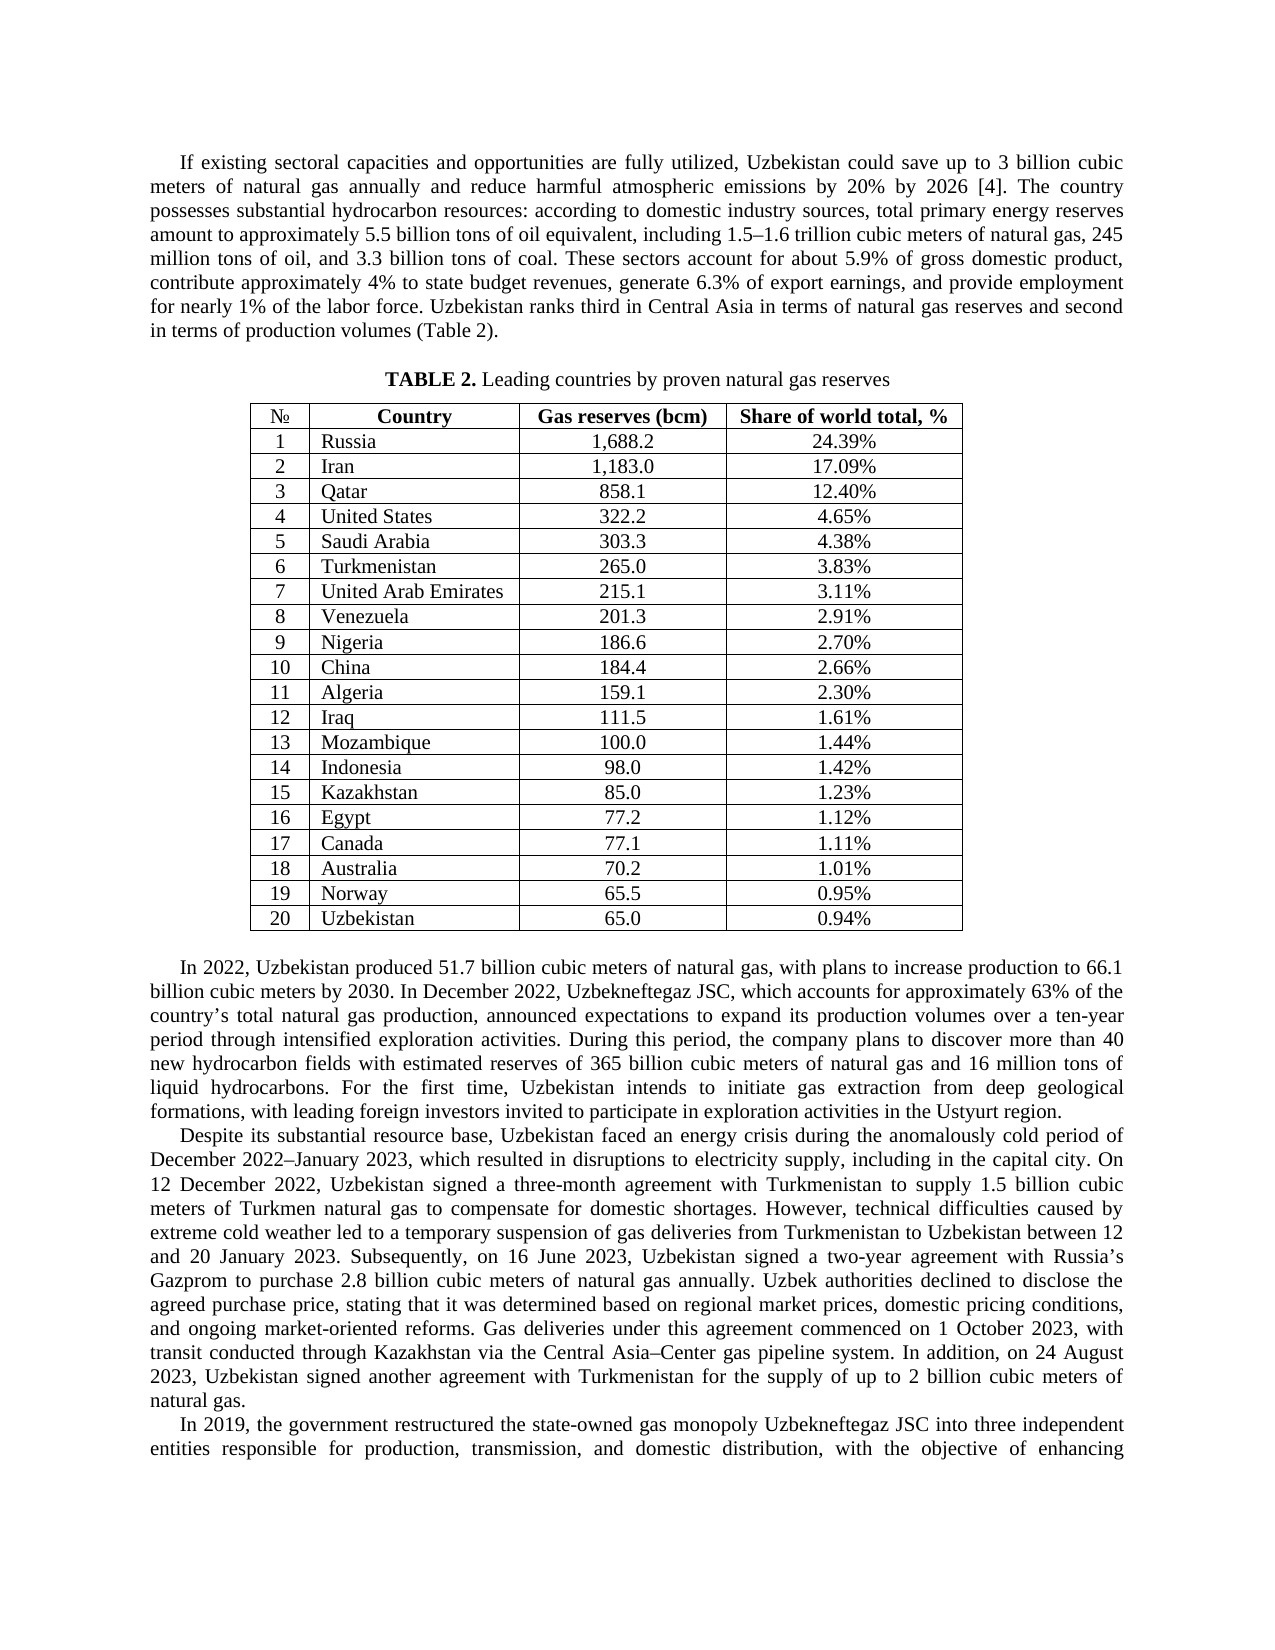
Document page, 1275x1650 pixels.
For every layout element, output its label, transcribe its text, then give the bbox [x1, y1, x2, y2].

table_cell 15 [251, 780, 309, 804]
table_cell Egypt [310, 805, 519, 829]
table_cell 65.0 [520, 906, 726, 930]
table_header № [251, 404, 309, 428]
table_cell 4 [251, 504, 309, 528]
table_cell 10 [251, 655, 309, 679]
table_cell 5 [251, 529, 309, 553]
table_cell Qatar [310, 479, 519, 503]
table_cell Nigeria [310, 630, 519, 654]
table_cell Uzbekistan [310, 906, 519, 930]
table_cell 98.0 [520, 755, 726, 779]
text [150, 1412, 1125, 1460]
table_cell 1.61% [727, 705, 962, 729]
text TABLE 2. Leading countries by proven natural gas reserves [150, 367, 1125, 391]
table_cell Norway [310, 881, 519, 905]
table_cell 12.40% [727, 479, 962, 503]
table_cell 100.0 [520, 730, 726, 754]
table_cell 322.2 [520, 504, 726, 528]
table_cell 19 [251, 881, 309, 905]
table_cell 1,688.2 [520, 429, 726, 453]
table_cell 20 [251, 906, 309, 930]
table_cell 1.01% [727, 856, 962, 879]
table_cell 2.66% [727, 655, 962, 679]
table_cell 0.94% [727, 906, 962, 930]
table_cell 2.30% [727, 680, 962, 704]
table_cell 85.0 [520, 780, 726, 804]
table_cell 17.09% [727, 454, 962, 478]
table_header Gas reserves (bcm) [520, 404, 726, 428]
table_cell Australia [310, 856, 519, 879]
table_cell 11 [251, 680, 309, 704]
table_cell 13 [251, 730, 309, 754]
table_cell United Arab Emirates [310, 579, 519, 603]
table_cell 3.83% [727, 554, 962, 578]
table_cell 1.44% [727, 730, 962, 754]
table_cell Algeria [310, 680, 519, 704]
table_cell Saudi Arabia [310, 529, 519, 553]
table_cell 7 [251, 579, 309, 603]
table_cell 858.1 [520, 479, 726, 503]
table_cell 1.23% [727, 780, 962, 804]
table_cell 3.11% [727, 579, 962, 603]
table_cell Venezuela [310, 605, 519, 628]
table_cell 159.1 [520, 680, 726, 704]
table_cell 77.1 [520, 830, 726, 854]
table_cell 6 [251, 554, 309, 578]
table_cell 12 [251, 705, 309, 729]
table_header Country [310, 404, 519, 428]
table_cell 9 [251, 630, 309, 654]
table_cell United States [310, 504, 519, 528]
table_cell Indonesia [310, 755, 519, 779]
table_cell Iran [310, 454, 519, 478]
text If existing sectoral capacities and opportunities are fully utilized, Uzbekistan could save up to 3 billion cubic meters of natural gas annually and reduce harmful atmospheric emissions by 20% by 2026 [4]. The country possesses substantial hydrocarbon resources: according to domestic industry sources, total primary energy reserves amount to approximately 5.5 billion tons of oil equivalent, including 1.5–1.6 trillion cubic meters of natural gas, 245 million tons of oil, and 3.3 billion tons of coal. These sectors account for about 5.9% of gross domestic product, contribute approximately 4% to state budget revenues, generate 6.3% of export earnings, and provide employment for nearly 1% of the labor force. Uzbekistan ranks third in Central Asia in terms of natural gas reserves and second in terms of production volumes (Table 2). [150, 150, 1125, 342]
text Despite its substantial resource base, Uzbekistan faced an energy crisis during the anomalously cold period of December 2022–January 2023, which resulted in disruptions to electricity supply, including in the capital city. On 12 December 2022, Uzbekistan signed a three-month agreement with Turkmenistan to supply 1.5 billion cubic meters of Turkmen natural gas to compensate for domestic shortages. However, technical difficulties caused by extreme cold weather led to a temporary suspension of gas deliveries from Turkmenistan to Uzbekistan between 12 and 20 January 2023. Subsequently, on 16 June 2023, Uzbekistan signed a two-year agreement with Russia’s Gazprom to purchase 2.8 billion cubic meters of natural gas annually. Uzbek authorities declined to disclose the agreed purchase price, stating that it was determined based on regional market prices, domestic pricing conditions, and ongoing market-oriented reforms. Gas deliveries under this agreement commenced on 1 October 2023, with transit conducted through Kazakhstan via the Central Asia–Center gas pipeline system. In addition, on 24 August 2023, Uzbekistan signed another agreement with Turkmenistan for the supply of up to 2 billion cubic meters of natural gas. [150, 1123, 1125, 1412]
table_cell 4.38% [727, 529, 962, 553]
table_cell 265.0 [520, 554, 726, 578]
table_cell 1.11% [727, 830, 962, 854]
table_cell 201.3 [520, 605, 726, 628]
table_cell 111.5 [520, 705, 726, 729]
table_cell Canada [310, 830, 519, 854]
table_cell 24.39% [727, 429, 962, 453]
table_cell 77.2 [520, 805, 726, 829]
table_cell 1.42% [727, 755, 962, 779]
table_cell 1,183.0 [520, 454, 726, 478]
table_cell 0.95% [727, 881, 962, 905]
table_cell 14 [251, 755, 309, 779]
table_cell China [310, 655, 519, 679]
table_cell Russia [310, 429, 519, 453]
table_cell Iraq [310, 705, 519, 729]
table_cell 70.2 [520, 856, 726, 879]
table_cell Turkmenistan [310, 554, 519, 578]
table_cell Mozambique [310, 730, 519, 754]
table_cell 2 [251, 454, 309, 478]
table_header Share of world total, % [727, 404, 962, 428]
table_cell 65.5 [520, 881, 726, 905]
table_cell 2.91% [727, 605, 962, 628]
table_cell 303.3 [520, 529, 726, 553]
table_cell 215.1 [520, 579, 726, 603]
table_cell 16 [251, 805, 309, 829]
table_cell 18 [251, 856, 309, 879]
table_cell 4.65% [727, 504, 962, 528]
table_cell 184.4 [520, 655, 726, 679]
text In 2022, Uzbekistan produced 51.7 billion cubic meters of natural gas, with plans to increase production to 66.1 billion cubic meters by 2030. In December 2022, Uzbekneftegaz JSC, which accounts for approximately 63% of the country’s total natural gas production, announced expectations to expand its production volumes over a ten-year period through intensified exploration activities. During this period, the company plans to discover more than 40 new hydrocarbon fields with estimated reserves of 365 billion cubic meters of natural gas and 16 million tons of liquid hydrocarbons. For the first time, Uzbekistan intends to initiate gas extraction from deep geological formations, with leading foreign investors invited to participate in exploration activities in the Ustyurt region. [150, 955, 1125, 1123]
table_cell 1 [251, 429, 309, 453]
table_cell 1.12% [727, 805, 962, 829]
table_cell 186.6 [520, 630, 726, 654]
table_cell 8 [251, 605, 309, 628]
table_cell 3 [251, 479, 309, 503]
table_cell 17 [251, 830, 309, 854]
table_cell 2.70% [727, 630, 962, 654]
table_cell Kazakhstan [310, 780, 519, 804]
